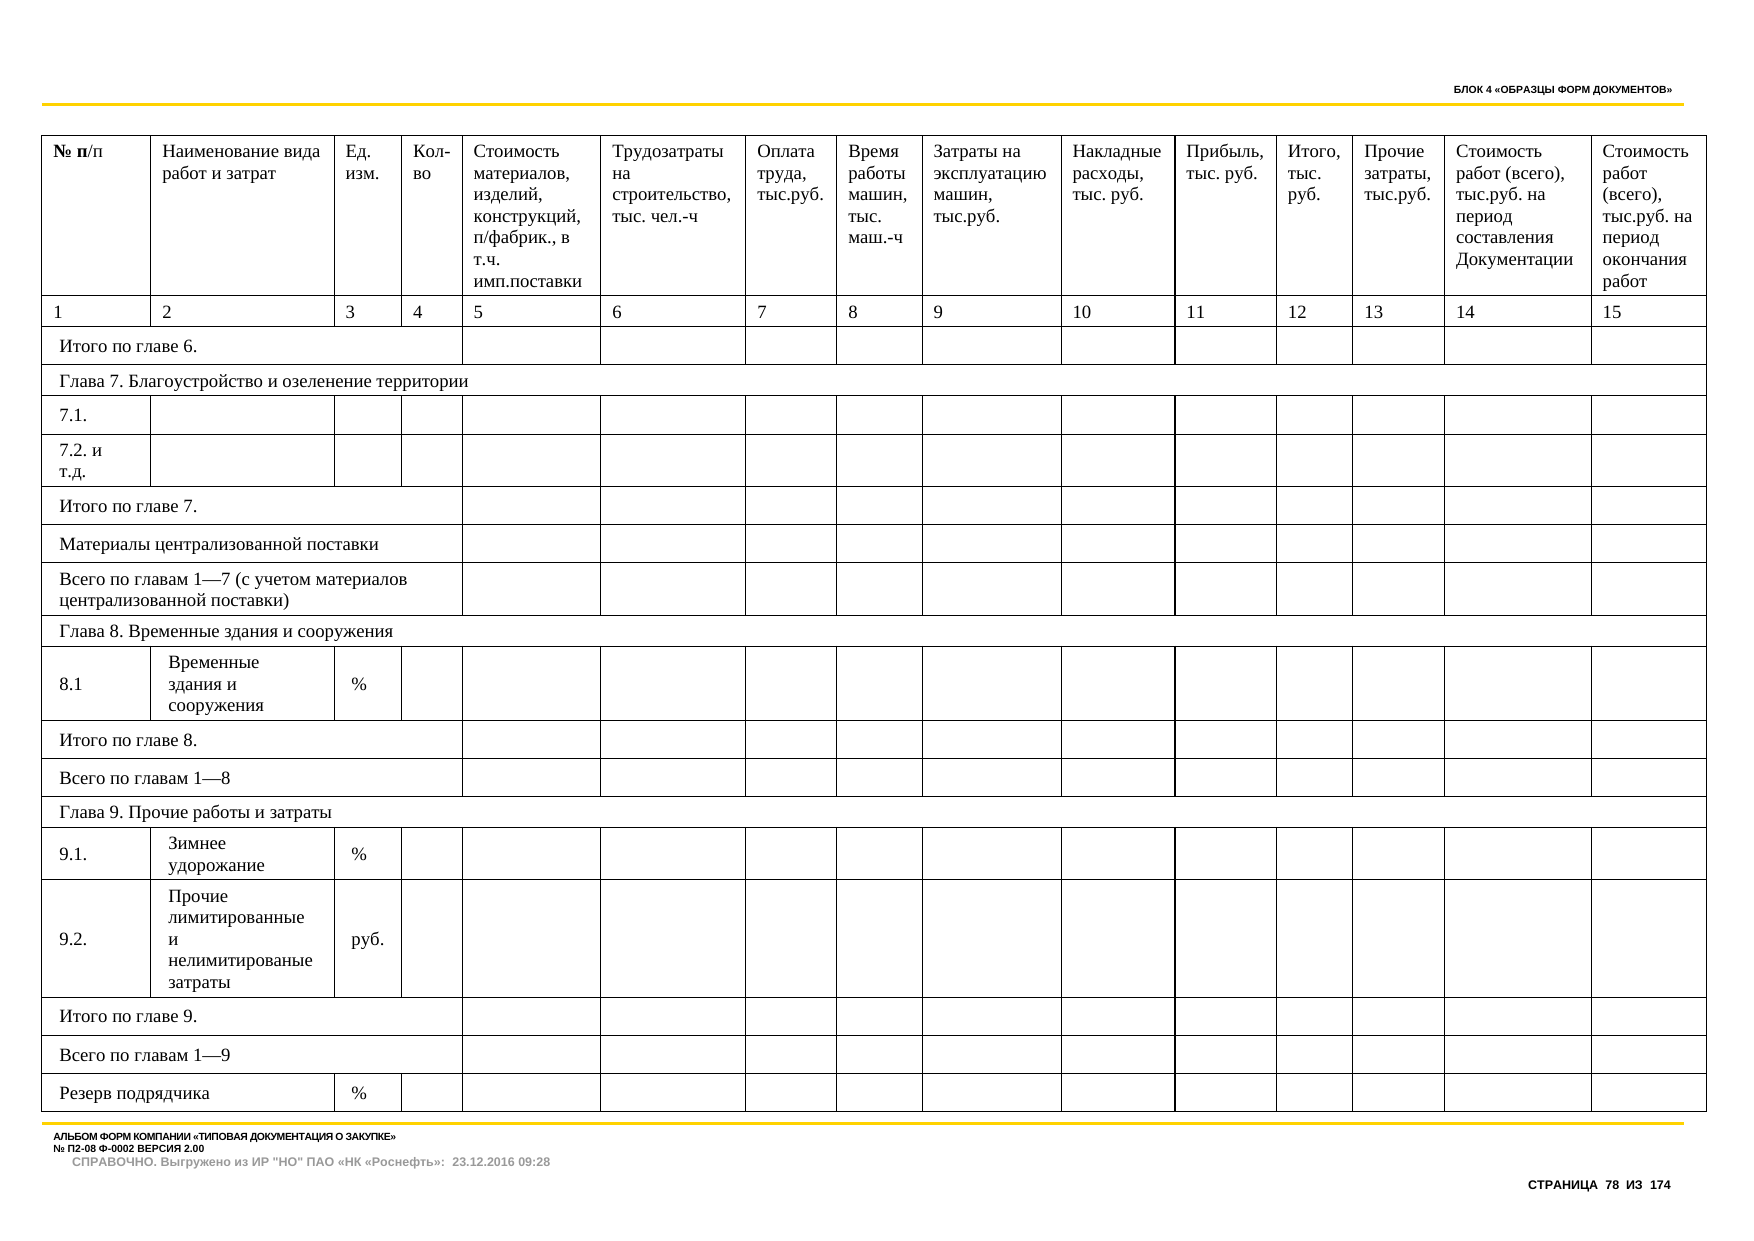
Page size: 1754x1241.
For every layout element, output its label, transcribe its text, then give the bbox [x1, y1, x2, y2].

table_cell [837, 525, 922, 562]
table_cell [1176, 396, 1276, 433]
table_cell 14 [1445, 296, 1591, 326]
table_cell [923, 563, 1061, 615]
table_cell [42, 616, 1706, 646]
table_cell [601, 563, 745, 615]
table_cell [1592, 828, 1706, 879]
table_header № п/п [42, 136, 150, 295]
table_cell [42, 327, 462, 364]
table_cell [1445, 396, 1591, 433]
table_header Наименование вида работ и затрат [151, 136, 334, 295]
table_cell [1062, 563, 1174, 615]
table_header Накладные расходы, тыс. руб. [1062, 136, 1174, 295]
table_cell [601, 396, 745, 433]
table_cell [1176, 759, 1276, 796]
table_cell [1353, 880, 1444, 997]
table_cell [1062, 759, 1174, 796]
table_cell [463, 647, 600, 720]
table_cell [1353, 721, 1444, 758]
table_cell 5 [463, 296, 600, 326]
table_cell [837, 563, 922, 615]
table_header Стоимость работ (всего), тыс.руб. на период окончания работ [1592, 136, 1706, 295]
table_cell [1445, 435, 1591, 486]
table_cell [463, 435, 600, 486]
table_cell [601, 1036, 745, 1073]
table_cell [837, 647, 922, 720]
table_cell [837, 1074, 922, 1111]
table_cell 11 [1176, 296, 1276, 326]
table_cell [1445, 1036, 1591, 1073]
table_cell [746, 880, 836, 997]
table_header Ед. изм. [335, 136, 401, 295]
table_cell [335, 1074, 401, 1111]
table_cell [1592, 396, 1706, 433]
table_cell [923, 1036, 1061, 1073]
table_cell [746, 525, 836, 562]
table_cell 15 [1592, 296, 1706, 326]
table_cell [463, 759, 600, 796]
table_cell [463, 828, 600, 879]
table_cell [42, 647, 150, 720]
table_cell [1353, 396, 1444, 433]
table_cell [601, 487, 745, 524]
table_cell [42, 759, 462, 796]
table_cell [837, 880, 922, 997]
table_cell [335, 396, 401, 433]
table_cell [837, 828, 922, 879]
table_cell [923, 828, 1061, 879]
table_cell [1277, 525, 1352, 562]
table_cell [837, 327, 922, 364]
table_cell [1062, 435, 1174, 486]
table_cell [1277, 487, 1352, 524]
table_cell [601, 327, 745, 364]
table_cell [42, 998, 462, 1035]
table_header Итого, тыс. руб. [1277, 136, 1352, 295]
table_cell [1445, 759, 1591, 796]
table_cell 3 [335, 296, 401, 326]
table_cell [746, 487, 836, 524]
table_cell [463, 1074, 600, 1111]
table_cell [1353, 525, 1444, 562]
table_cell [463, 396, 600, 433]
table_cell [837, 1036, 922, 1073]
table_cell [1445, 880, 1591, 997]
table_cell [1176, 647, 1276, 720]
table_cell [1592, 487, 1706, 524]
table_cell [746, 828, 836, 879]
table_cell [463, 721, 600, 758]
table_cell 4 [402, 296, 462, 326]
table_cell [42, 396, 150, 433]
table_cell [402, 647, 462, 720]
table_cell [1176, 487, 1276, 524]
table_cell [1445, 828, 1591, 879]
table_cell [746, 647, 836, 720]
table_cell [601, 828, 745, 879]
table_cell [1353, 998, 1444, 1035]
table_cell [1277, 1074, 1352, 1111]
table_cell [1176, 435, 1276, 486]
table_header Оплата труда, тыс.руб. [746, 136, 836, 295]
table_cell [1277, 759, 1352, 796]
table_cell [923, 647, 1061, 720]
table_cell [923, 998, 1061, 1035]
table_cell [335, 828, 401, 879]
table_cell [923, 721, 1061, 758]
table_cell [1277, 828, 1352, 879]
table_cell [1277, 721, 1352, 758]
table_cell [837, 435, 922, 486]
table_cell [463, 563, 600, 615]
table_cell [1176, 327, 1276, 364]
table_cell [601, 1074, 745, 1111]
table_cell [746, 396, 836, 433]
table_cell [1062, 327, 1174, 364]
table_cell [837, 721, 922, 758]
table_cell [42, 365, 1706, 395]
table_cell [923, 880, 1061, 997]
table_header Кол-во [402, 136, 462, 295]
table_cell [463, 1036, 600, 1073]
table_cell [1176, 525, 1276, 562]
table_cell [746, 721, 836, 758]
table_cell 7 [746, 296, 836, 326]
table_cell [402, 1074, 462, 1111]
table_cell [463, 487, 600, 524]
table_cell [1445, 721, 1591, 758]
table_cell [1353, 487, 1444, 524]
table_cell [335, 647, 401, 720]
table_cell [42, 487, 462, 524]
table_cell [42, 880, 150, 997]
table_header Трудозатраты на строительство, тыс. чел.-ч [601, 136, 745, 295]
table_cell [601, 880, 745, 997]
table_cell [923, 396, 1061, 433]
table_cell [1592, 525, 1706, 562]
table_cell 8 [837, 296, 922, 326]
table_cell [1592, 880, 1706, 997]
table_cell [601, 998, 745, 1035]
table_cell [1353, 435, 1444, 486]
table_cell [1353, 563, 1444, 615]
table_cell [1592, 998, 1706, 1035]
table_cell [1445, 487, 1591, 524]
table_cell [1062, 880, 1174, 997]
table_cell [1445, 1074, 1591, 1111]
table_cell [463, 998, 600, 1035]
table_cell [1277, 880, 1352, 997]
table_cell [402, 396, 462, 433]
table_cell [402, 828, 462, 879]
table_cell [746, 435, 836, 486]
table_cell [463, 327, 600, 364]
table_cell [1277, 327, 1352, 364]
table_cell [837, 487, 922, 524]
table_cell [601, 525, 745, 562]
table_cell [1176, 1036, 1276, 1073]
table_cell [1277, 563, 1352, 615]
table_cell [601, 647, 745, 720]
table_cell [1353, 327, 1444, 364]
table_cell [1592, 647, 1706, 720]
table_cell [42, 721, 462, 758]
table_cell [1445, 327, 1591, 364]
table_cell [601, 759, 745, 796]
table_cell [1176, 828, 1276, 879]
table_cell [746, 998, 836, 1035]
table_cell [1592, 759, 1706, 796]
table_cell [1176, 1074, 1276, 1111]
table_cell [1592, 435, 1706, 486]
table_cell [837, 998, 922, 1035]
table_cell 12 [1277, 296, 1352, 326]
table_cell 6 [601, 296, 745, 326]
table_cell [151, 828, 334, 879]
table_cell 9 [923, 296, 1061, 326]
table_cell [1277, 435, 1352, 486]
table_cell 2 [151, 296, 334, 326]
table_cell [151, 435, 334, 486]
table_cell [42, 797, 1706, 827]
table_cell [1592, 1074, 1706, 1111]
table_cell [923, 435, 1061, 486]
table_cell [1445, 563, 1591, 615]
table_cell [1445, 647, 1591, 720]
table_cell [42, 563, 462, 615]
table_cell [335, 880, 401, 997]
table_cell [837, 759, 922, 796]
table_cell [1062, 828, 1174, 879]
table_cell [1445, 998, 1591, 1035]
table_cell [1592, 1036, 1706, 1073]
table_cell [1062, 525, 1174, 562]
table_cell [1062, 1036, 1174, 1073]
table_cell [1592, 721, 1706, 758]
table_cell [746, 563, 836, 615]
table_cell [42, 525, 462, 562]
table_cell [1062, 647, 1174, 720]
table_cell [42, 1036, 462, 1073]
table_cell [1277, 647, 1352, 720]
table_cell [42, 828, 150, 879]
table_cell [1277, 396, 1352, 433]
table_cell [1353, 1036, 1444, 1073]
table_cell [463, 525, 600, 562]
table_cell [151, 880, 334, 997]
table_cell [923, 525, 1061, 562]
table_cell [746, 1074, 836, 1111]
table_cell 13 [1353, 296, 1444, 326]
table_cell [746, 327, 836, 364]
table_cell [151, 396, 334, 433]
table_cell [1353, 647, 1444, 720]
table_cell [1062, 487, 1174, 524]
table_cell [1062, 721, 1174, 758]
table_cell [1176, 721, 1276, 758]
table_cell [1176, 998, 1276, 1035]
table_header Прочие затраты, тыс.руб. [1353, 136, 1444, 295]
table_cell 10 [1062, 296, 1174, 326]
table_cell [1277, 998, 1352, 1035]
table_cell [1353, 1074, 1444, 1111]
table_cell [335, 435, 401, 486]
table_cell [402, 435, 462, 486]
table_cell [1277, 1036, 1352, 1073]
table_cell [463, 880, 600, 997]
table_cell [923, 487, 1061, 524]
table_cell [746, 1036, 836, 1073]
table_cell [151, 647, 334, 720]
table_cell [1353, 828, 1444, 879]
table_header Стоимость работ (всего), тыс.руб. на период составления Документации [1445, 136, 1591, 295]
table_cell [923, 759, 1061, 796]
table_header Стоимость материалов, изделий, конструкций, п/фабрик., в т.ч. имп.поставки [463, 136, 600, 295]
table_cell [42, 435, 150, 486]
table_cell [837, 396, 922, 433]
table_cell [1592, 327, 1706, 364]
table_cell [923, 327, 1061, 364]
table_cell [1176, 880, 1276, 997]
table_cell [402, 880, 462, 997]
table_cell 1 [42, 296, 150, 326]
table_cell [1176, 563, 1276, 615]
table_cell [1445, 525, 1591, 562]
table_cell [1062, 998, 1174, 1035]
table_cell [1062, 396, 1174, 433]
table_header Время работы машин, тыс. маш.-ч [837, 136, 922, 295]
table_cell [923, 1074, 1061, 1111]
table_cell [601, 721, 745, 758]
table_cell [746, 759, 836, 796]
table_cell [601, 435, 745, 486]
table_header Прибыль, тыс. руб. [1176, 136, 1276, 295]
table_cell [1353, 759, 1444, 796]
table_header Затраты на эксплуатацию машин, тыс.руб. [923, 136, 1061, 295]
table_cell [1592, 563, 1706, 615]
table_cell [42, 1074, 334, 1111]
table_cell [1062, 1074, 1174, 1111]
